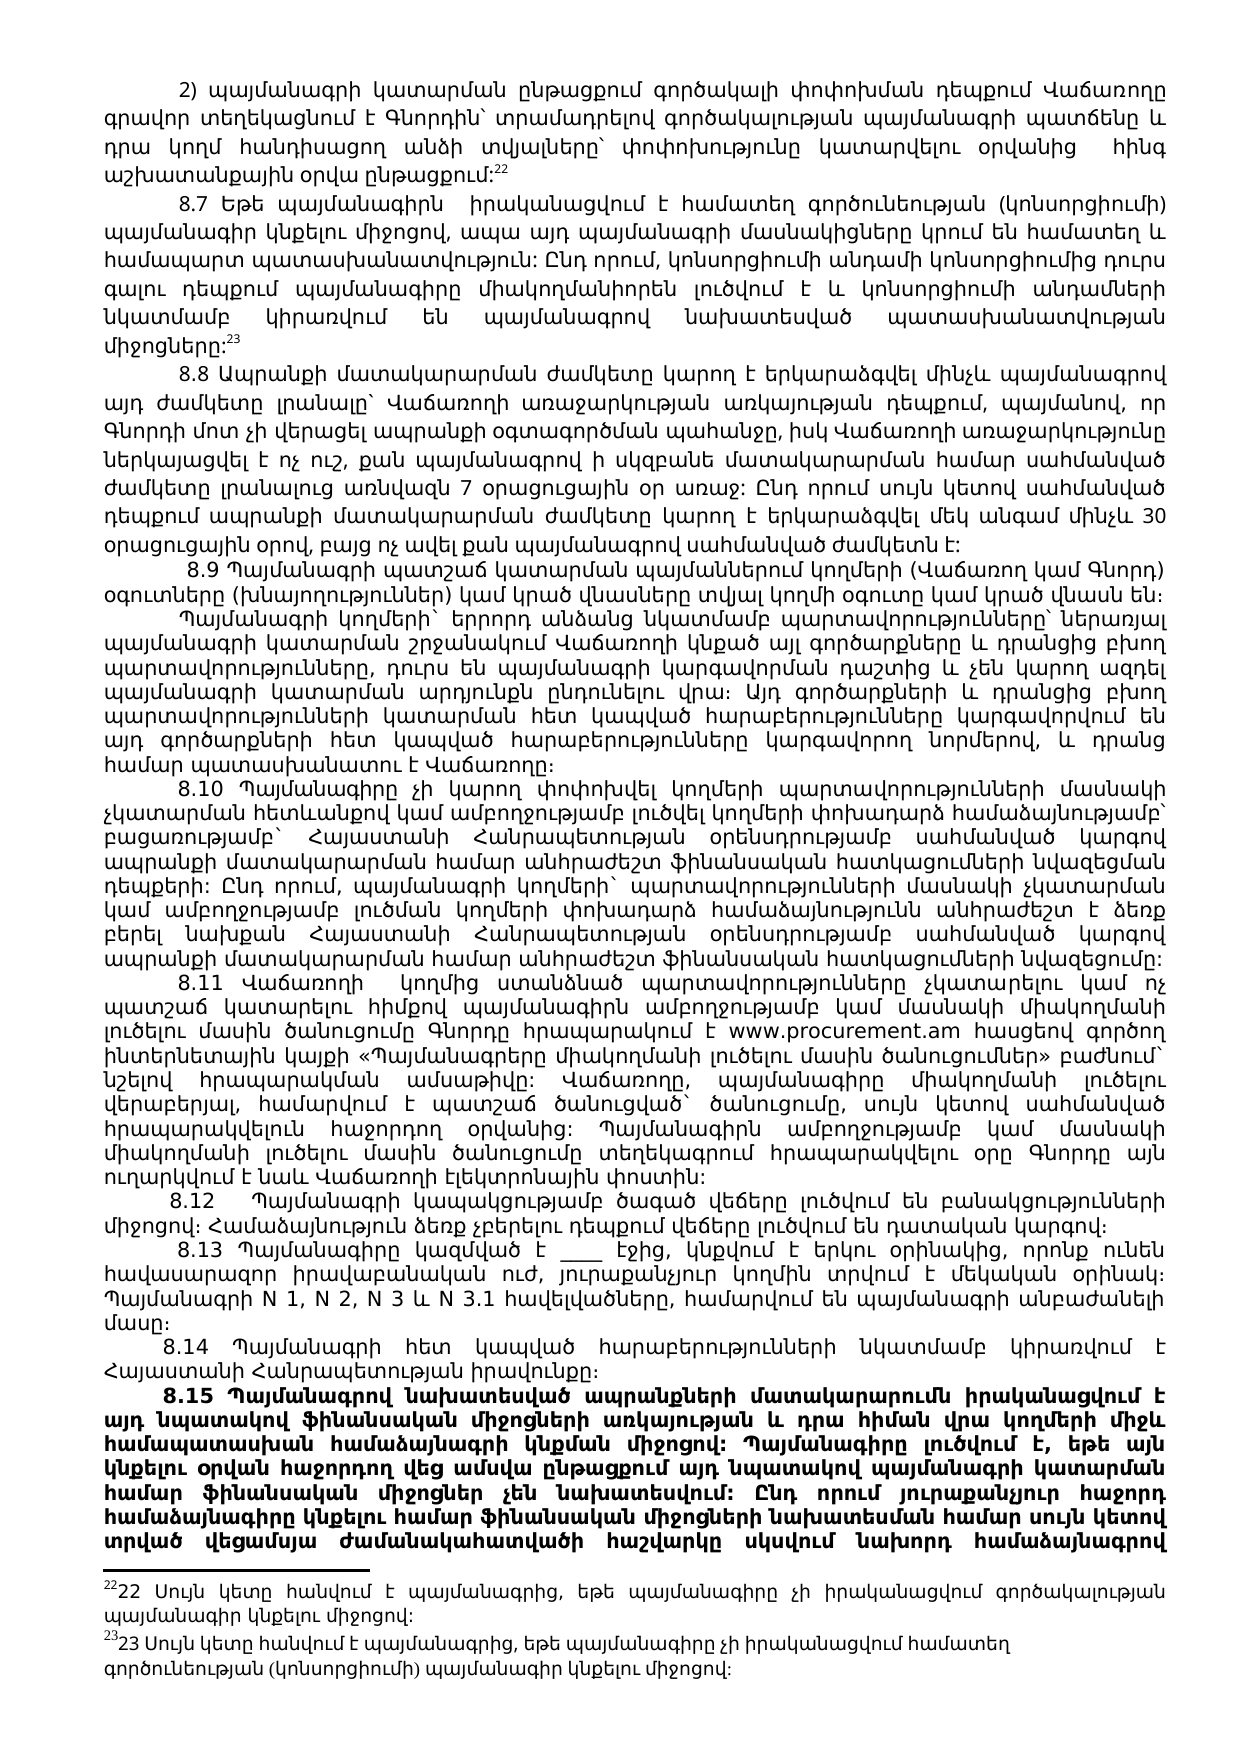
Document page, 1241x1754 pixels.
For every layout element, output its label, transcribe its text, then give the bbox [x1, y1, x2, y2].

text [103, 1384, 1167, 1553]
text 8.8 Ապրանքի մատակարարման ժամկետը կարող է երկարաձգվել մինչև պայմանագրով այդ ժամկետը լրանալը` Վաճառողի առաջարկության առկայության դեպքում, պայմանով, որ Գնորդի մոտ չի վերացել ապրանքի օգտագործման պահանջը, իսկ Վաճառողի առաջարկությունը ներկայացվել է ոչ ուշ, քան պայմանագրով ի սկզբանե մատակարարման համար սահմանված ժամկետը լրանալուց առնվազն 7 օրացուցային օր առաջ: Ընդ որում սույն կետով սահմանված դեպքում ապրանքի մատակարարման ժամկետը կարող է երկարաձգվել մեկ անգամ մինչև 30 օրացուցային օրով, բայց ոչ ավել քան պայմանագրով սահմանված ժամկետն է: [103, 359, 1167, 558]
text 8.10 Պայմանագիրը չի կարող փոփոխվել կողմերի պարտավորությունների մասնակի չկատարման հետևանքով կամ ամբողջությամբ լուծվել կողմերի փոխադարձ համաձայնությամբ՝ բացառությամբ` Հայաստանի Հանրապետության օրենսդրությամբ սահմանված կարգով ապրանքի մատակարարման համար անհրաժեշտ ֆինանսական հատկացումների նվազեցման դեպքերի: Ընդ որում, պայմանագրի կողմերի` պարտավորությունների մասնակի չկատարման կամ ամբողջությամբ լուծման կողմերի փոխադարձ համաձայնությունն անհրաժեշտ է ձեռք բերել նախքան Հայաստանի Հանրապետության օրենսդրությամբ սահմանված կարգով ապրանքի մատակարարման համար անհրաժեշտ ֆինանսական հատկացումների նվազեցումը: [103, 777, 1167, 971]
text Պայմանագրի կողմերի` երրորդ անձանց նկատմամբ պարտավորությունները՝ ներառյալ պայմանագրի կատարման շրջանակում Վաճառողի կնքած այլ գործարքները և դրանցից բխող պարտավորությունները, դուրս են պայմանագրի կարգավորման դաշտից և չեն կարող ազդել պայմանագրի կատարման արդյունքն ընդունելու վրա։ Այդ գործարքների և դրանցից բխող պարտավորությունների կատարման հետ կապված հարաբերությունները կարգավորվում են այդ գործարքների հետ կապված հարաբերությունները կարգավորող նորմերով, և դրանց համար պատասխանատու է Վաճառողը։ [103, 607, 1167, 777]
text 8.14 Պայմանագրի հետ կապված հարաբերությունների նկատմամբ կիրառվում է Հայաստանի Հանրապետության իրավունքը։ [103, 1335, 1167, 1384]
text 2) պայմանագրի կատարման ընթացքում գործակալի փոփոխման դեպքում Վաճառողը գրավոր տեղեկացնում է Գնորդին՝ տրամադրելով գործակալության պայմանագրի պատճենը և դրա կողմ հանդիսացող անձի տվյալները՝ փոփոխությունը կատարվելու օրվանից հինգ աշխատանքային օրվա ընթացքում:22 [103, 75, 1167, 189]
text 8.11 Վաճառողի կողմից ստանձնած պարտավորությունները չկատարելու կամ ոչ պատշաճ կատարելու հիմքով պայմանագիրն ամբողջությամբ կամ մասնակի միակողմանի լուծելու մասին ծանուցումը Գնորդը հրապարակում է www.procurement.am հասցեով գործող ինտերնետային կայքի «Պայմանագրերը միակողմանի լուծելու մասին ծանուցումներ» բաժնում` նշելով հրապարակման ամսաթիվը: Վաճառողը, պայմանագիրը միակողմանի լուծելու վերաբերյալ, համարվում է պատշաճ ծանուցված` ծանուցումը, սույն կետով սահմանված հրապարակվելուն հաջորդող օրվանից: Պայմանագիրն ամբողջությամբ կամ մասնակի միակողմանի լուծելու մասին ծանուցումը տեղեկագրում հրապարակվելու օրը Գնորդը այն ուղարկվում է նաև Վաճառողի էլեկտրոնային փոստին: [103, 971, 1167, 1189]
text 8.7 Եթե պայմանագիրն իրականացվում է համատեղ գործունեության (կոնսորցիումի) պայմանագիր կնքելու միջոցով, ապա այդ պայմանագրի մասնակիցները կրում են համատեղ և համապարտ պատասխանատվություն: Ընդ որում, կոնսորցիումի անդամի կոնսորցիումից դուրս գալու դեպքում պայմանագիրը միակողմանիորեն լուծվում է և կոնսորցիումի անդամների նկատմամբ կիրառվում են պայմանագրով նախատեսված պատասխանատվության միջոցները:23 [103, 189, 1167, 359]
text 8.9 Պայմանագրի պատշաճ կատարման պայմաններում կողմերի (Վաճառող կամ Գնորդ) օգուտները (խնայողություններ) կամ կրած վնասները տվյալ կողմի օգուտը կամ կրած վնասն են։ [103, 558, 1167, 607]
text 8.12 Պայմանագրի կապակցությամբ ծագած վեճերը լուծվում են բանակցությունների միջոցով։ Համաձայնություն ձեռք չբերելու դեպքում վեճերը լուծվում են դատական կարգով։ [103, 1189, 1167, 1238]
text 8.13 Պայմանագիրը կազմված է ____ էջից, կնքվում է երկու օրինակից, որոնք ունեն հավասարազոր իրավաբանական ուժ, յուրաքանչյուր կողմին տրվում է մեկական օրինակ։ Պայմանագրի N 1, N 2, N 3 և N 3.1 հավելվածները, համարվում են պայմանագրի անբաժանելի մասը։ [103, 1238, 1167, 1335]
